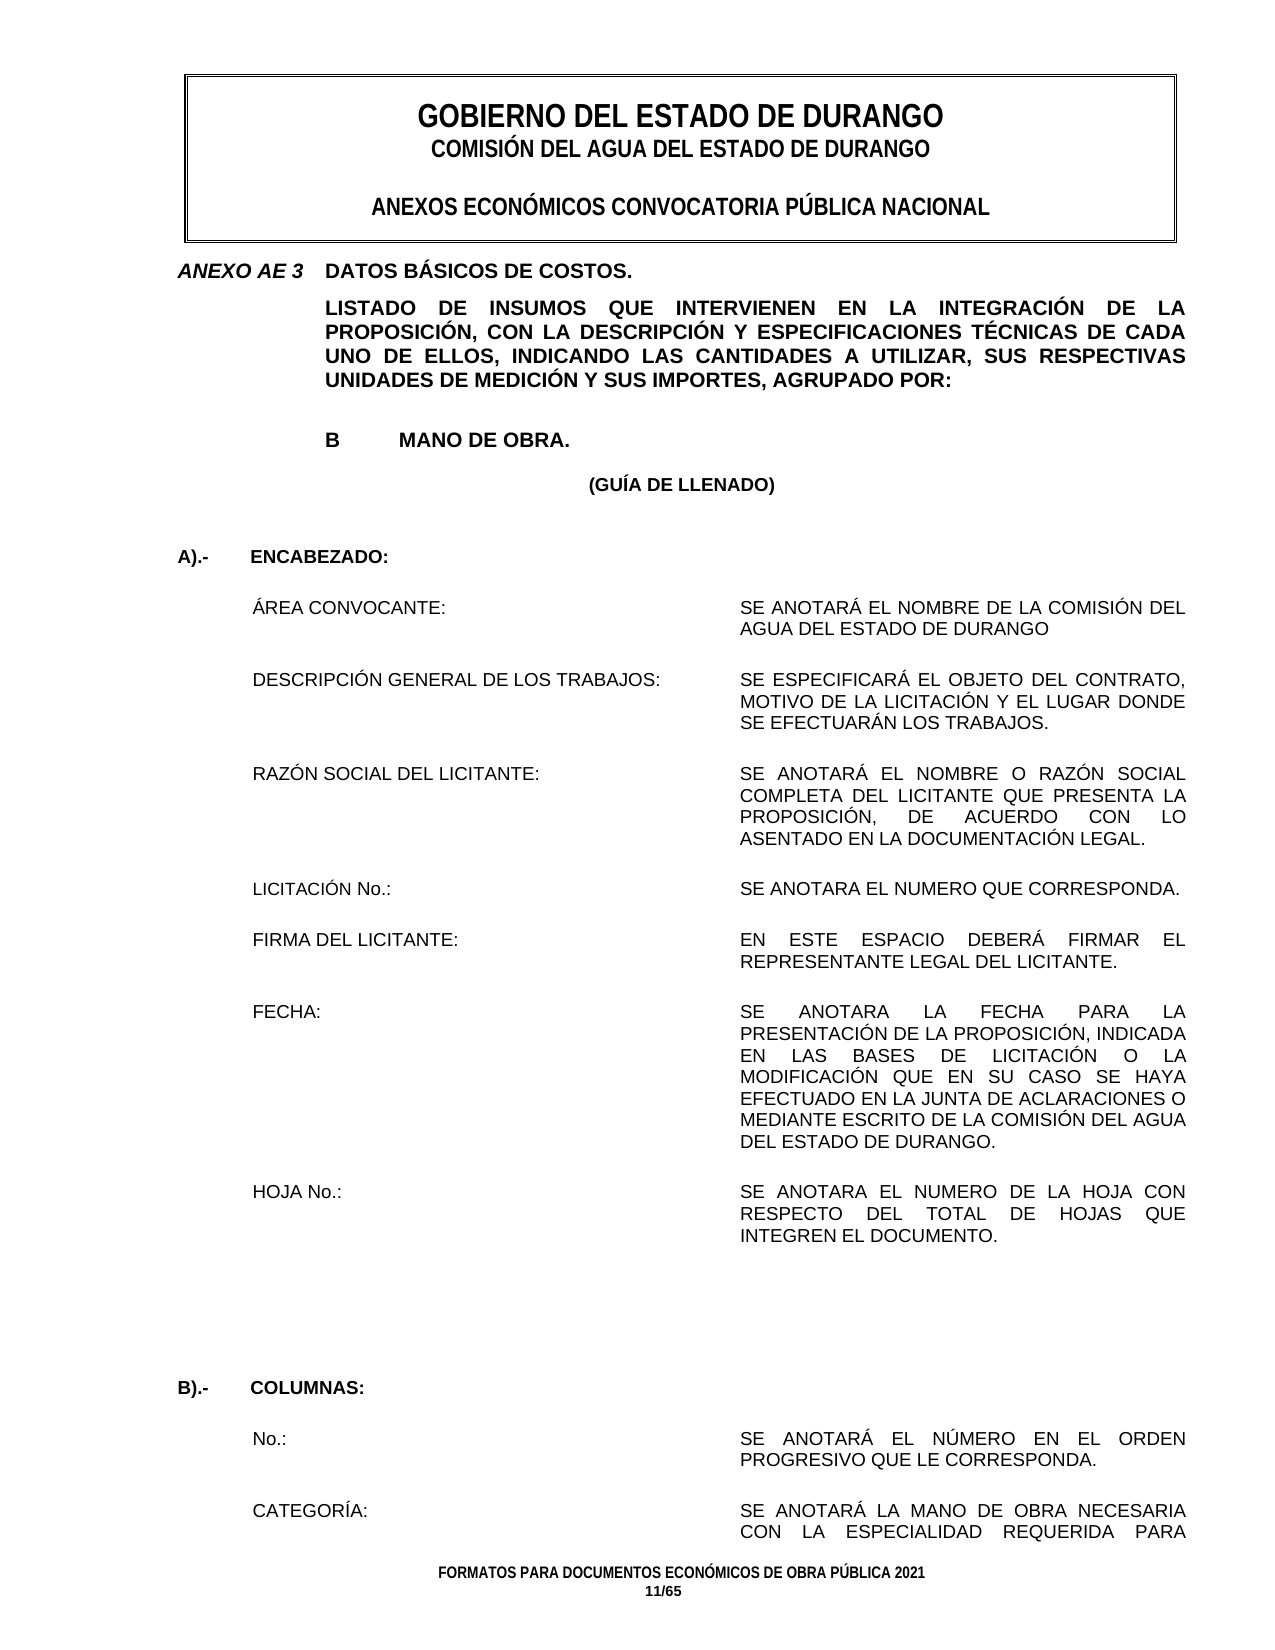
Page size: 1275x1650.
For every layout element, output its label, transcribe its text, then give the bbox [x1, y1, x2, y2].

text ÁREA CONVOCANTE: SE ANOTARÁ EL NOMBRE DE LA COMISIÓN DEL AGUA DEL ESTADO DE DURANGO [252, 597, 1186, 640]
text RAZÓN SOCIAL DEL LICITANTE: SE ANOTARÁ EL NOMBRE O RAZÓN SOCIAL COMPLETA DEL LICITANTE QUE PRESENTA LA PROPOSICIÓN, DE ACUERDO CON LO ASENTADO EN LA DOCUMENTACIÓN LEGAL. [252, 763, 1186, 849]
text DESCRIPCIÓN GENERAL DE LOS TRABAJOS: SE ESPECIFICARÁ EL OBJETO DEL CONTRATO, MOTIVO DE LA LICITACIÓN Y EL LUGAR DONDE SE EFECTUARÁN LOS TRABAJOS. [252, 669, 1186, 734]
text HOJA No.: SE ANOTARA EL NUMERO DE LA HOJA CON RESPECTO DEL TOTAL DE HOJAS QUE INTEGREN EL DOCUMENTO. [252, 1181, 1186, 1246]
text CATEGORÍA: SE ANOTARÁ LA MANO DE OBRA NECESARIA CON LA ESPECIALIDAD REQUERIDA PARA EFECTUAR LOS TRABAJOS, INCLUYENDO OPERADORES DE MAQUINARIA Y DE LOS EQUIPO DE CONSTRUCCIÓN. [252, 1500, 1186, 1543]
text A).- ENCABEZADO: [177, 546, 1181, 567]
text FIRMA DEL LICITANTE: EN ESTE ESPACIO DEBERÁ FIRMAR EL REPRESENTANTE LEGAL DEL LICITANTE. [252, 929, 1186, 972]
text No.: SE ANOTARÁ EL NÚMERO EN EL ORDEN PROGRESIVO QUE LE CORRESPONDA. [252, 1427, 1186, 1471]
text B).- COLUMNAS: [177, 1377, 1186, 1398]
text FECHA: SE ANOTARA LA FECHA PARA LA PRESENTACIÓN DE LA PROPOSICIÓN, INDICADA EN LAS BASES DE LICITACIÓN O LA MODIFICACIÓN QUE EN SU CASO SE HAYA EFECTUADO EN LA JUNTA DE ACLARACIONES O MEDIANTE ESCRITO DE LA COMISIÓN DEL AGUA DEL ESTADO DE DURANGO. [252, 1001, 1186, 1152]
text LICITACIÓN No.: SE ANOTARA EL NUMERO QUE CORRESPONDA. [252, 878, 1186, 900]
